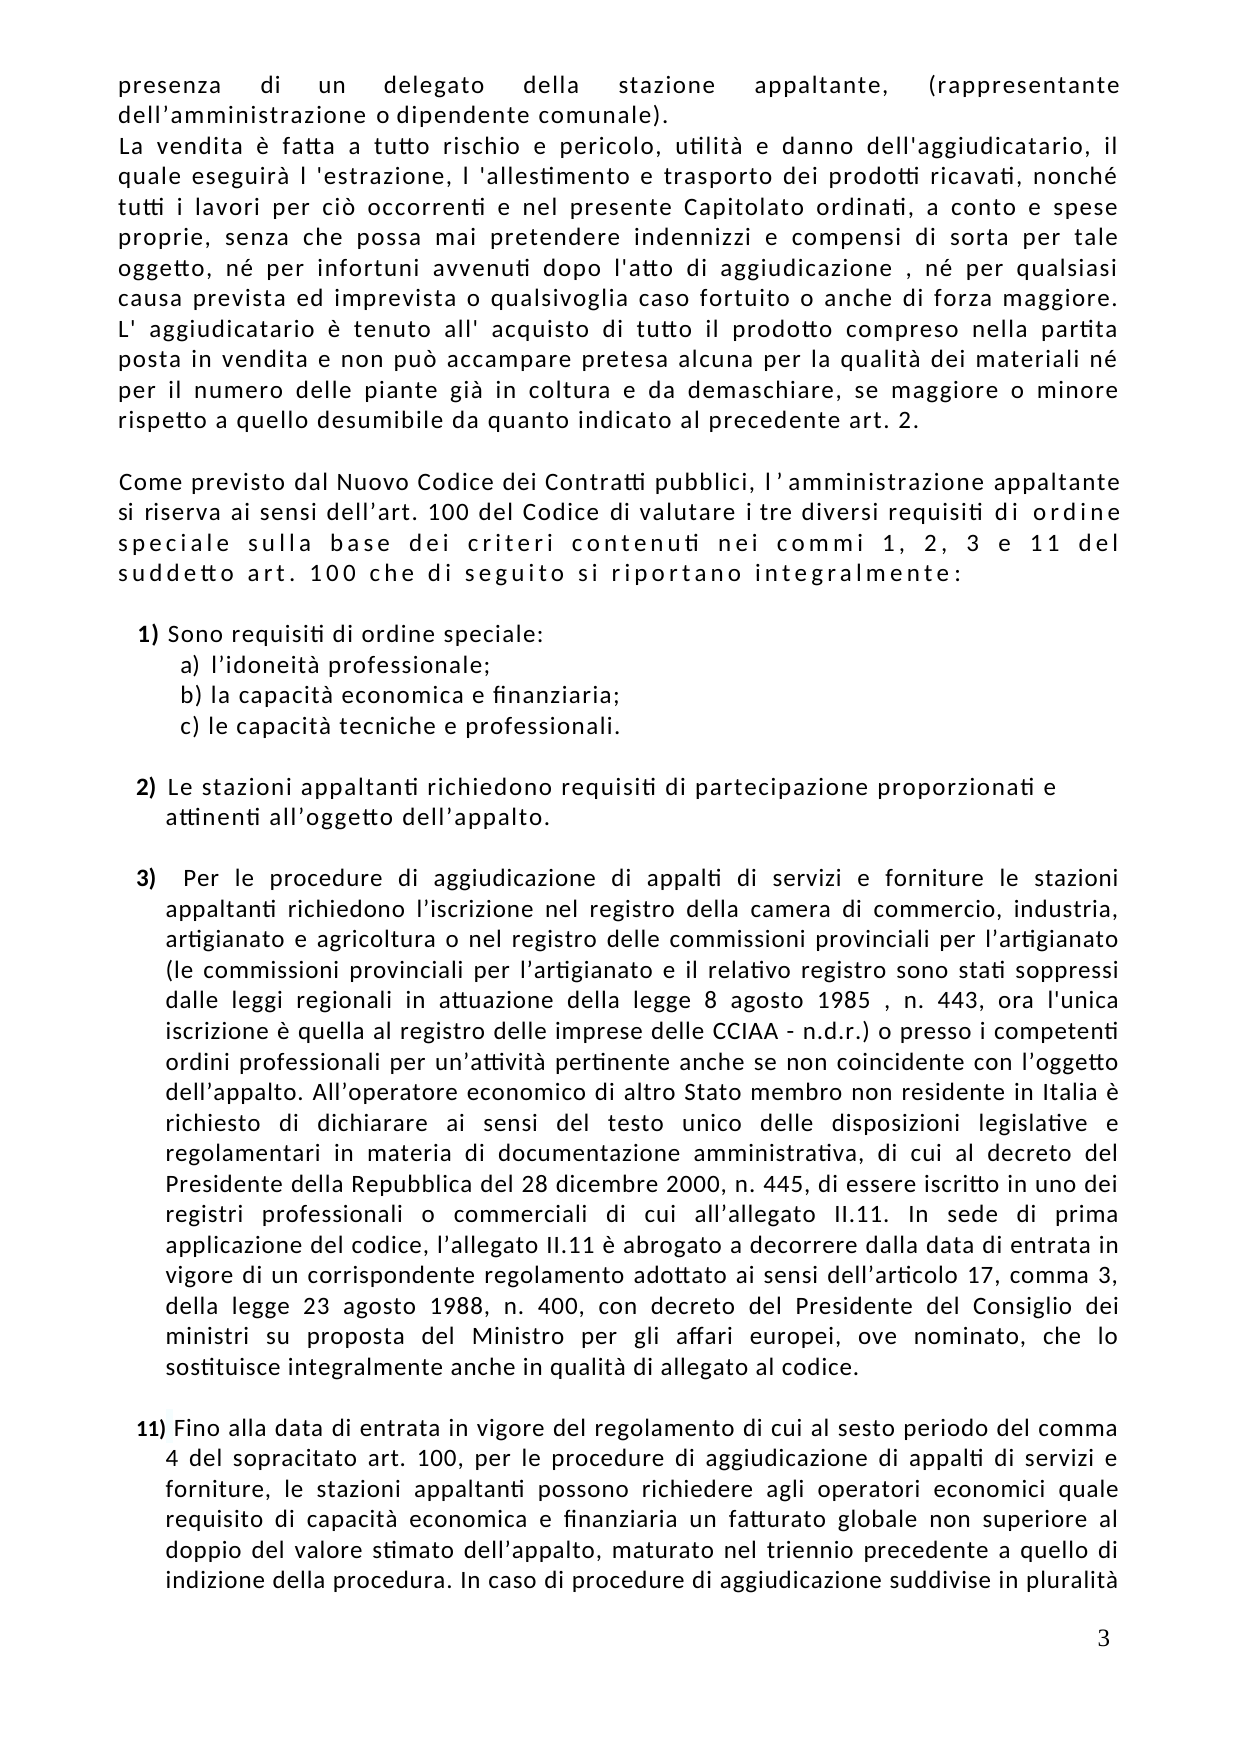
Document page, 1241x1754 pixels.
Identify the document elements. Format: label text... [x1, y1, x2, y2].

list b) la capacità economica e finanziaria; [180, 679, 1120, 710]
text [118, 69, 1119, 130]
list c) le capacità tecniche e professionali. [180, 710, 1120, 740]
text 2) Le stazioni appaltanti richiedono requisiti di partecipazione proporzionati e attinenti all’oggetto dell’appalto. [136, 771, 1120, 832]
list 1) Sono requisiti di ordine speciale: [137, 618, 1120, 649]
list a) l’idoneità professionale; [180, 649, 1120, 679]
text La vendita è fatta a tutto rischio e pericolo, utilità e danno dell'aggiudicatario, il quale eseguirà l 'estrazione, l 'allestimento e trasporto dei prodotti ricavati, nonché tutti i lavori per ciò occorrenti e nel presente Capitolato ordinati, a conto e spese proprie, senza che possa mai pretendere indennizzi e compensi di sorta per tale oggetto, né per infortuni avvenuti dopo l'atto di aggiudicazione , né per qualsiasi causa prevista ed imprevista o qualsivoglia caso fortuito o anche di forza maggiore. L' aggiudicatario è tenuto all' acquisto di tutto il prodotto compreso nella partita posta in vendita e non può accampare pretesa alcuna per la qualità dei materiali né per il numero delle piante già in coltura e da demaschiare, se maggiore o minore rispetto a quello desumibile da quanto indicato al precedente art. 2. [118, 130, 1119, 435]
list 3) Per le procedure di aggiudicazione di appalti di servizi e forniture le stazioni appaltanti richiedono l’iscrizione nel registro della camera di commercio, industria, artigianato e agricoltura o nel registro delle commissioni provinciali per l’artigianato (le commissioni provinciali per l’artigianato e il relativo registro sono stati soppressi dalle leggi regionali in attuazione della legge 8 agosto 1985 , n. 443, ora l'unica iscrizione è quella al registro delle imprese delle CCIAA - n.d.r.) o presso i competenti ordini professionali per un’attività pertinente anche se non coincidente con l’oggetto dell’appalto. All’operatore economico di altro Stato membro non residente in Italia è richiesto di dichiarare ai sensi del testo unico delle disposizioni legislative e regolamentari in materia di documentazione amministrativa, di cui al decreto del Presidente della Repubblica del 28 dicembre 2000, n. 445, di essere iscritto in uno dei registri professionali o commerciali di cui all’allegato II.11. In sede di prima applicazione del codice, l’allegato II.11 è abrogato a decorrere dalla data di entrata in vigore di un corrispondente regolamento adottato ai sensi dell’articolo 17, comma 3, della legge 23 agosto 1988, n. 400, con decreto del Presidente del Consiglio dei ministri su proposta del Ministro per gli affari europei, ove nominato, che lo sostituisce integralmente anche in qualità di allegato al codice. [136, 862, 1120, 1381]
text Come previsto dal Nuovo Codice dei Contratti pubblici, l ’ amministrazione appaltante si riserva ai sensi dell’art. 100 del Codice di valutare i tre diversi requisiti di ordine speciale sulla base dei criteri contenuti nei commi 1, 2, 3 e 11 del suddetto art. 100 che di seguito si riportano integralmente: [118, 466, 1120, 588]
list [136, 1412, 1120, 1595]
